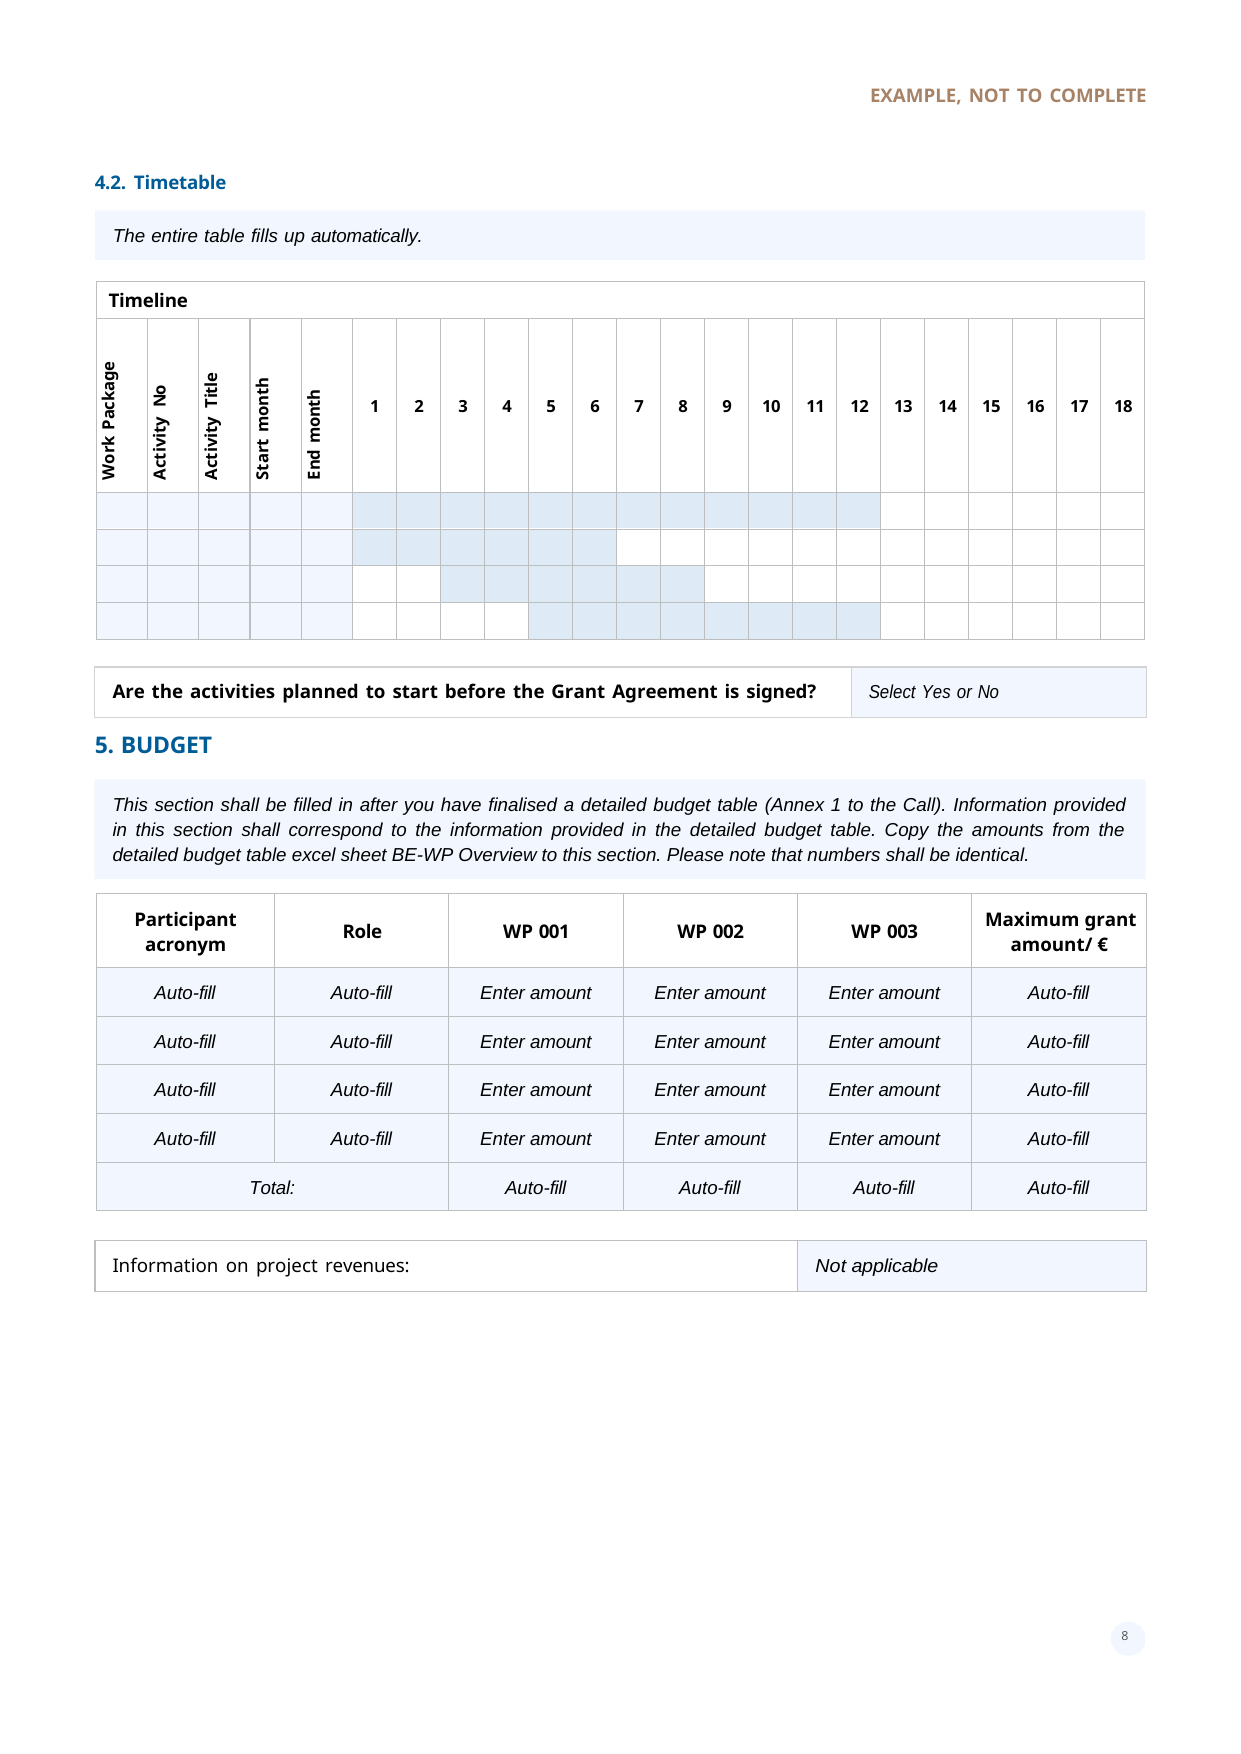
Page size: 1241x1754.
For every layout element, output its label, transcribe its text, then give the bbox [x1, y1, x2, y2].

table_cell Enter amount [624, 968, 797, 1016]
table_cell Auto-fill [275, 968, 448, 1016]
table_cell [485, 566, 528, 602]
table_cell [199, 530, 249, 565]
table_cell Total: [97, 1163, 448, 1210]
table_cell [1101, 603, 1144, 639]
table_header Role [275, 894, 448, 967]
table_cell [97, 530, 147, 565]
table_cell Enter amount [798, 1017, 971, 1064]
table_cell [353, 566, 396, 602]
table_cell [925, 530, 968, 565]
table_cell [397, 530, 440, 565]
table_cell [969, 566, 1012, 602]
table_cell [199, 566, 249, 602]
table_cell [749, 530, 792, 565]
table_cell [441, 603, 484, 639]
table_cell [1057, 603, 1100, 639]
table_cell 4 [485, 319, 528, 492]
table_cell 10 [749, 319, 792, 492]
list Timetable [94, 169, 1173, 195]
table_cell Auto-fill [97, 1065, 274, 1113]
table_cell [749, 493, 792, 528]
table_cell [1013, 566, 1056, 602]
table_cell Auto-fill [972, 1065, 1146, 1113]
table_cell 9 [705, 319, 748, 492]
table_cell 1 [353, 319, 396, 492]
table_header WP 003 [798, 894, 971, 967]
table_cell 8 [661, 319, 704, 492]
table_cell 11 [793, 319, 836, 492]
table_cell [793, 566, 836, 602]
table_cell 6 [573, 319, 616, 492]
table_cell 12 [837, 319, 880, 492]
table_cell [1057, 530, 1100, 565]
table_cell [617, 566, 660, 602]
table_cell Auto-fill [97, 1114, 274, 1162]
table_cell [199, 603, 249, 639]
table_cell [97, 493, 147, 528]
table_cell [441, 493, 484, 528]
table_cell [251, 530, 301, 565]
table_cell [749, 603, 792, 639]
table_cell [441, 530, 484, 565]
table_cell [353, 603, 396, 639]
table_cell [925, 566, 968, 602]
table_cell [617, 603, 660, 639]
table_cell Auto-fill [798, 1163, 971, 1210]
table_cell [397, 566, 440, 602]
table_cell [1013, 530, 1056, 565]
table_cell Auto-fill [275, 1017, 448, 1064]
table_cell [661, 603, 704, 639]
table_header Participant acronym [97, 894, 274, 967]
table_cell [1057, 566, 1100, 602]
table_cell [529, 603, 572, 639]
table_cell [573, 566, 616, 602]
table_cell [251, 566, 301, 602]
table_cell [251, 493, 301, 528]
table_cell [661, 530, 704, 565]
table_cell [573, 603, 616, 639]
table_cell [97, 603, 147, 639]
table_cell [793, 530, 836, 565]
table_cell [302, 603, 352, 639]
table_cell [485, 493, 528, 528]
table_cell [529, 493, 572, 528]
table_cell [529, 566, 572, 602]
table_cell [148, 603, 198, 639]
table_header WP 001 [449, 894, 623, 967]
table_cell [353, 530, 396, 565]
table_cell [837, 603, 880, 639]
table_cell [969, 493, 1012, 528]
table_cell [397, 603, 440, 639]
table_cell [441, 566, 484, 602]
table_cell Auto-fill [97, 968, 274, 1016]
table_cell [925, 603, 968, 639]
table_cell [661, 493, 704, 528]
table_cell Enter amount [449, 968, 623, 1016]
table_cell [1101, 493, 1144, 528]
table_cell [148, 530, 198, 565]
table_cell Auto-fill [972, 968, 1146, 1016]
table_cell [302, 566, 352, 602]
table_cell [573, 493, 616, 528]
table_cell Auto-fill [972, 1114, 1146, 1162]
list BUDGET [94, 674, 1173, 760]
table_cell 18 [1101, 319, 1144, 492]
table_cell [793, 493, 836, 528]
table_cell 17 [1057, 319, 1100, 492]
table_header Timeline [97, 282, 1144, 318]
table_cell End month [302, 319, 352, 492]
table_cell Enter amount [798, 1114, 971, 1162]
table_cell [1013, 493, 1056, 528]
table_cell Auto-fill [972, 1163, 1146, 1210]
table_cell [148, 493, 198, 528]
table_cell 2 [397, 319, 440, 492]
table_cell 13 [881, 319, 924, 492]
table_cell Auto-fill [972, 1017, 1146, 1064]
table_cell [925, 493, 968, 528]
table_cell Auto-fill [624, 1163, 797, 1210]
table_cell 15 [969, 319, 1012, 492]
table_cell [1057, 493, 1100, 528]
table_cell [617, 493, 660, 528]
table_cell Work Package [97, 319, 147, 492]
table_cell [1013, 603, 1056, 639]
table_cell 14 [925, 319, 968, 492]
picture [1110, 1621, 1146, 1656]
table_cell [881, 530, 924, 565]
table_cell [881, 603, 924, 639]
table_cell Auto-fill [275, 1114, 448, 1162]
table_cell [969, 530, 1012, 565]
table_cell [397, 493, 440, 528]
table_cell 5 [529, 319, 572, 492]
table_cell [302, 493, 352, 528]
table_cell [881, 493, 924, 528]
table_cell [749, 566, 792, 602]
table_header Maximum grant amount/ € [972, 894, 1146, 967]
table_cell [573, 530, 616, 565]
table_cell [837, 566, 880, 602]
table_cell Enter amount [624, 1114, 797, 1162]
table_cell [302, 530, 352, 565]
table_cell [148, 566, 198, 602]
table_cell [793, 603, 836, 639]
table_cell Auto-fill [275, 1065, 448, 1113]
table_cell [969, 603, 1012, 639]
table_cell [485, 530, 528, 565]
table_cell [837, 493, 880, 528]
table_cell [705, 530, 748, 565]
table_cell Activity No [148, 319, 198, 492]
table_cell [705, 493, 748, 528]
table_cell Enter amount [624, 1065, 797, 1113]
table_cell 16 [1013, 319, 1056, 492]
table_cell [705, 566, 748, 602]
table_cell [661, 566, 704, 602]
table_cell [199, 493, 249, 528]
table_cell [97, 566, 147, 602]
table_cell [881, 566, 924, 602]
table_cell [353, 493, 396, 528]
table_cell [485, 603, 528, 639]
table_cell Auto-fill [97, 1017, 274, 1064]
table_cell Enter amount [449, 1114, 623, 1162]
table_cell [529, 530, 572, 565]
table_cell Enter amount [449, 1017, 623, 1064]
table_cell 7 [617, 319, 660, 492]
table_cell Start month [251, 319, 301, 492]
table_cell [617, 530, 660, 565]
table_cell Enter amount [449, 1065, 623, 1113]
table_cell 3 [441, 319, 484, 492]
table_cell Enter amount [798, 1065, 971, 1113]
table_cell Enter amount [798, 968, 971, 1016]
table_cell [837, 530, 880, 565]
table_header WP 002 [624, 894, 797, 967]
table_cell Auto-fill [449, 1163, 623, 1210]
table_cell [1101, 530, 1144, 565]
table_cell [1101, 566, 1144, 602]
table_cell Enter amount [624, 1017, 797, 1064]
table_cell [705, 603, 748, 639]
table_cell [251, 603, 301, 639]
table_cell Activity Title [199, 319, 249, 492]
